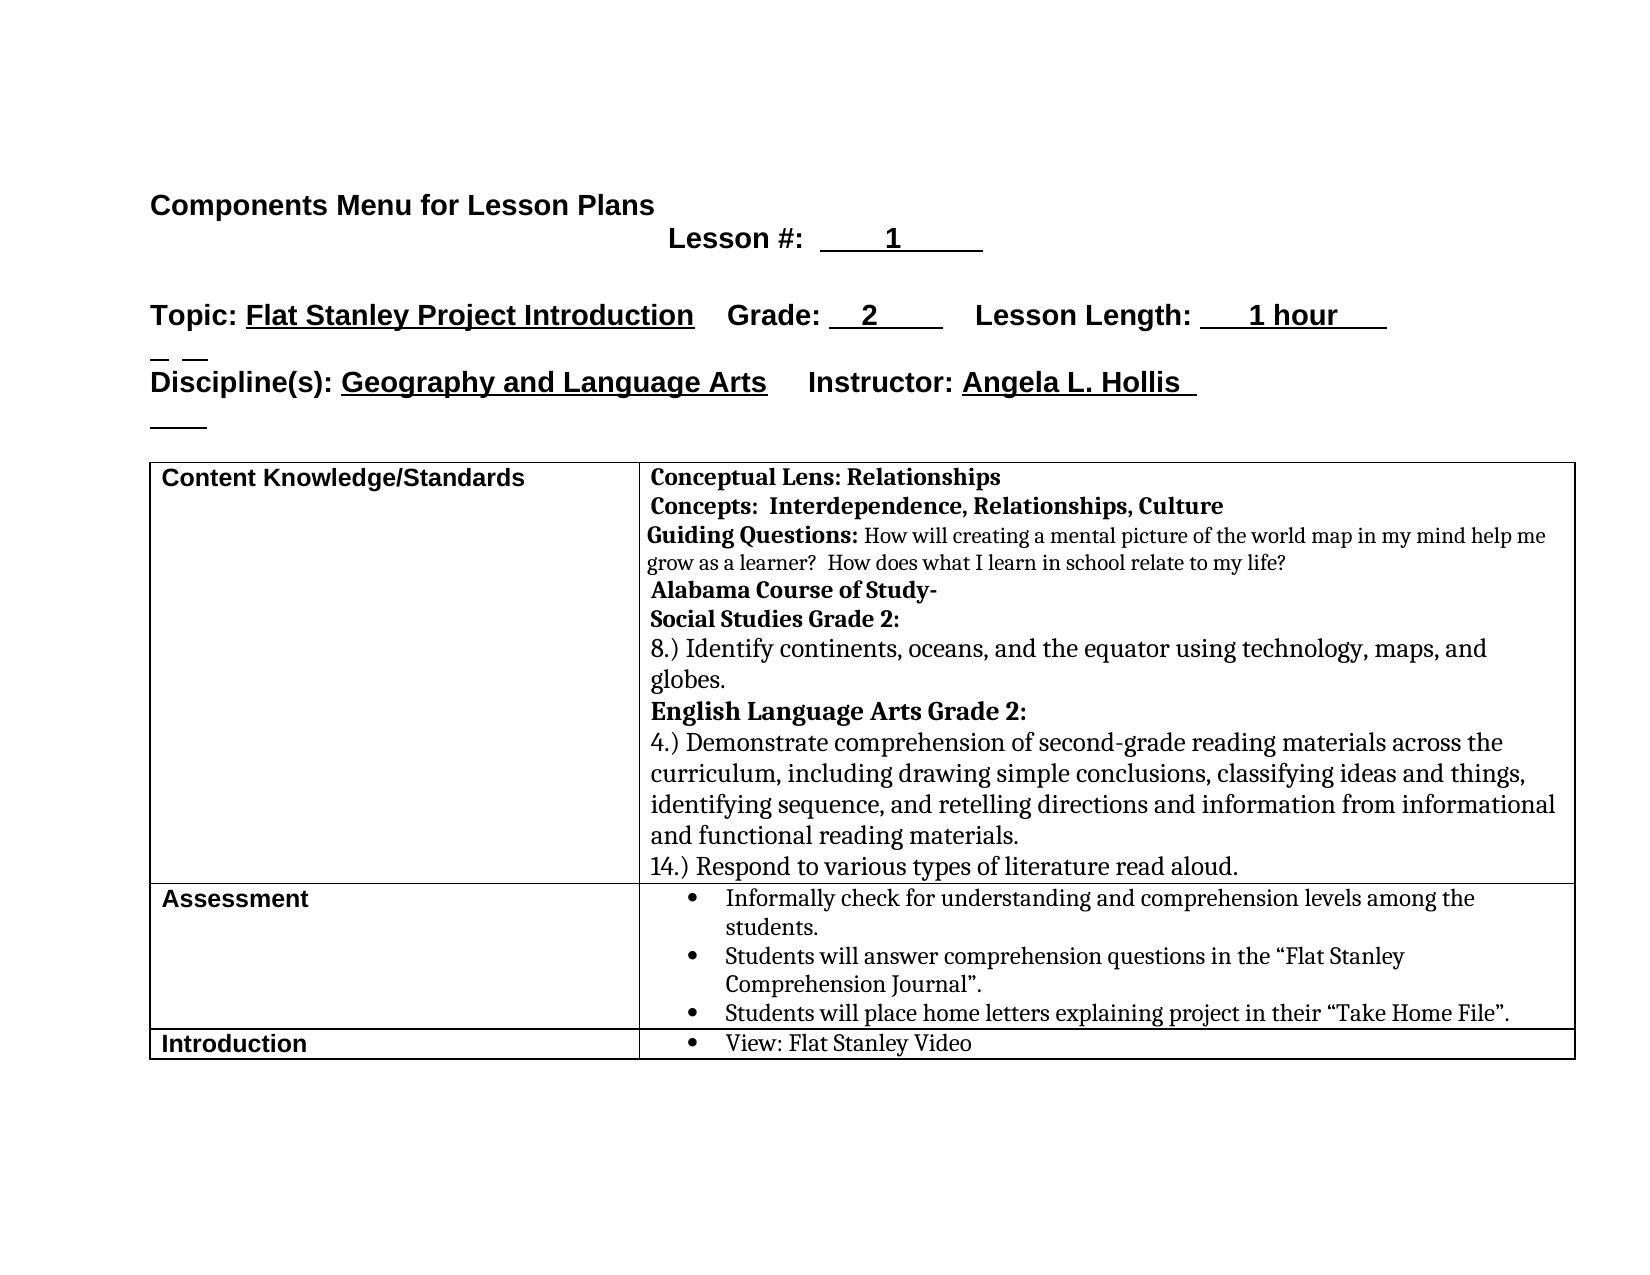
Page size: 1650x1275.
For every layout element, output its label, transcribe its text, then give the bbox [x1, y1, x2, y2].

table_header Conceptual Lens: Relationships Concepts: Interdependence, Relationships, Culture Guiding Questions: How will creating a mental picture of the world map in my mind help me grow as a learner? How does what I learn in school relate to my life? Alabama Course of Study- Social Studies Grade 2: 8.) Identify continents, oceans, and the equator using technology, maps, and globes. English Language Arts Grade 2: 4.) Demonstrate comprehension of second-grade reading materials across the curriculum, including drawing simple conclusions, classifying ideas and things, identifying sequence, and retelling directions and information from informational and functional reading materials. 14.) Respond to various types of literature read aloud. [640, 463, 1574, 882]
table_cell Informally check for understanding and comprehension levels among the students. Students will answer comprehension questions in the “Flat Stanley Comprehension Journal”. Students will place home letters explaining project in their “Take Home File”. [640, 884, 1574, 1028]
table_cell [640, 1030, 1574, 1058]
subtitle Topic: Flat Stanley Project Introduction Grade: __2____ Lesson Length: ___1 hour___ [150, 298, 1500, 331]
subtitle Discipline(s): Geography and Language Arts Instructor: Angela L. Hollis_ [150, 365, 1500, 399]
table_cell Assessment [151, 884, 639, 1028]
table_cell Introduction [151, 1030, 639, 1058]
subtitle Components Menu for Lesson Plans [150, 187, 1500, 221]
table_header Content Knowledge/Standards [151, 463, 639, 882]
text Lesson #: ____1_____ [150, 221, 1500, 254]
